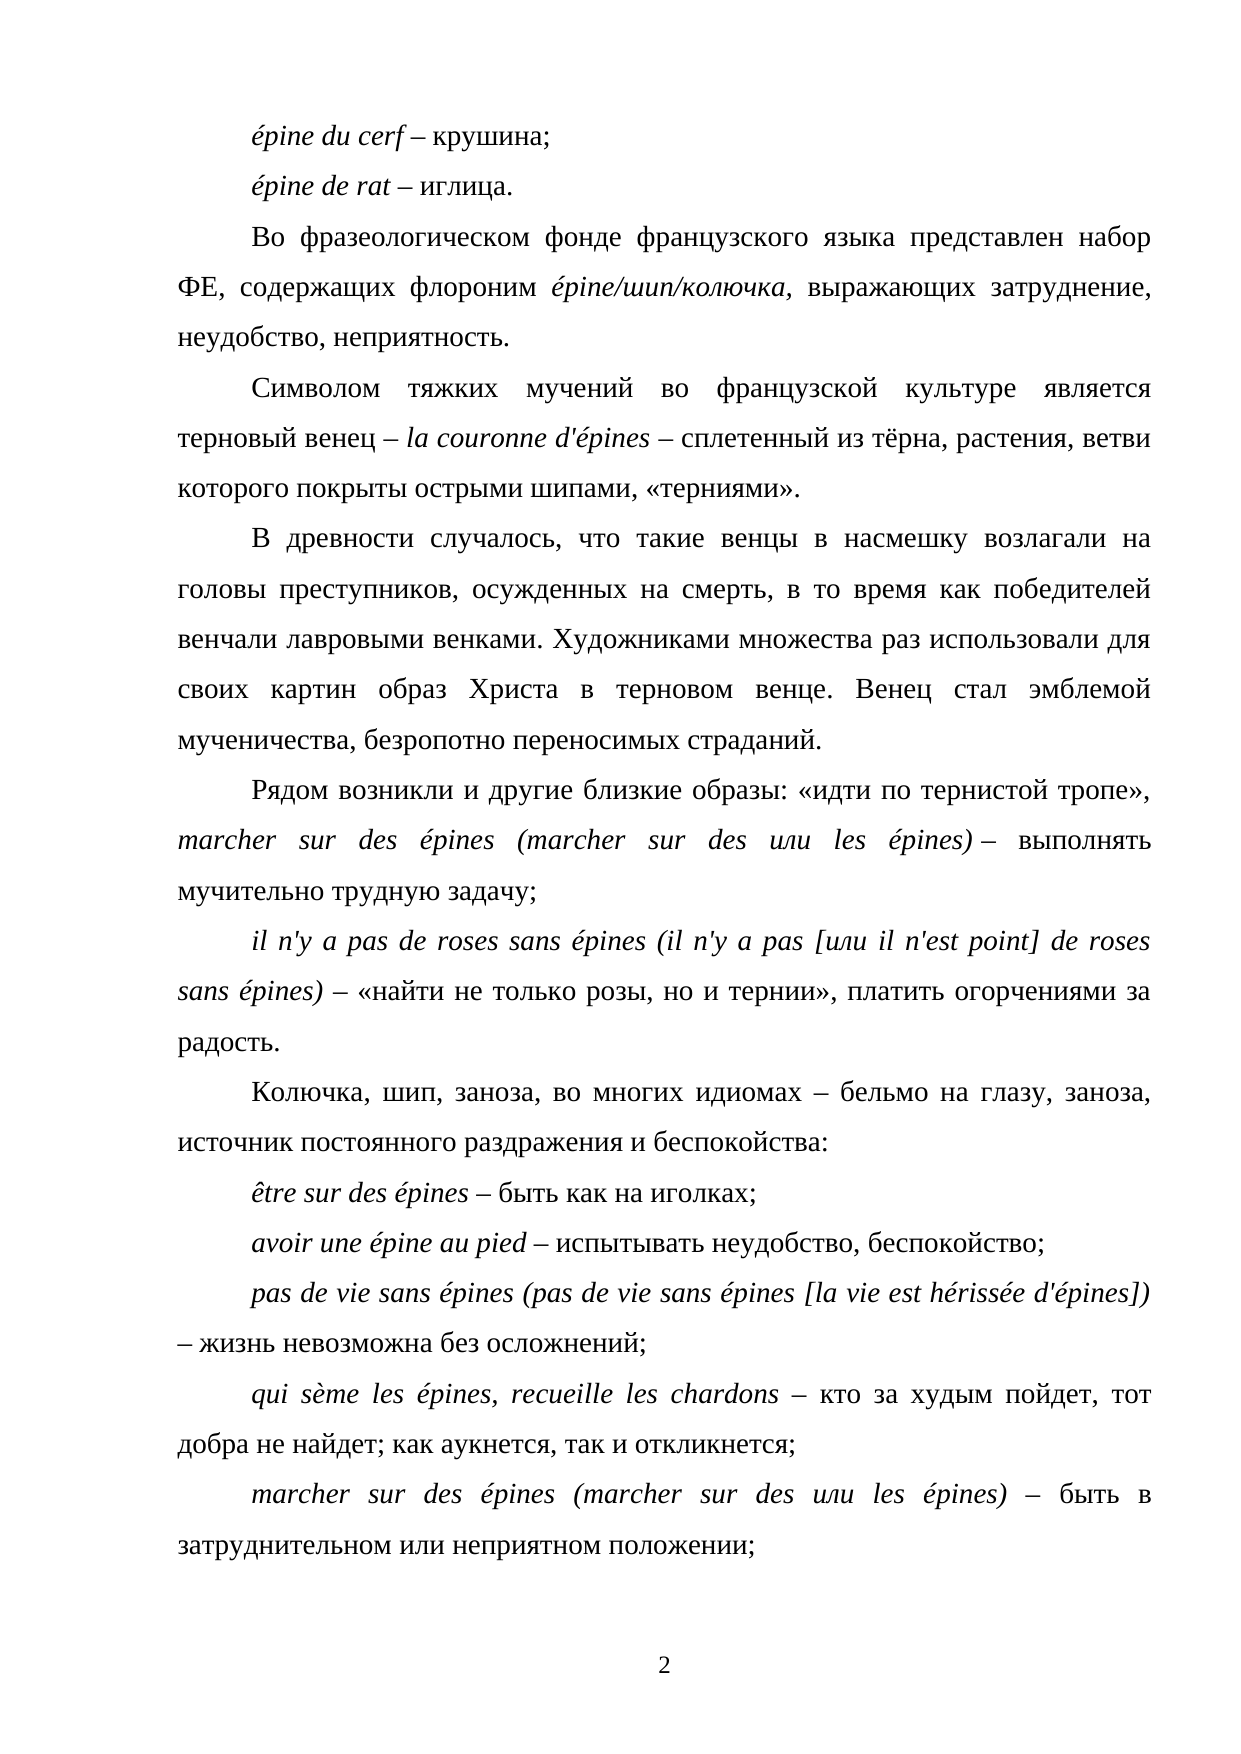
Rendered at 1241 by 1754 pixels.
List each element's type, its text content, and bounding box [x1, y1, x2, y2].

text être sur des épines – быть как на иголках; [177, 1175, 1152, 1208]
text Колючка, шип, заноза, во многих идиомах – бельмо на глазу, заноза, источник постоянного раздражения и беспокойства: [177, 1074, 1152, 1158]
text épine du cerf – крушина; [177, 118, 1152, 152]
text marcher sur des épines (marcher sur des или les épines) – быть в затруднительном или неприятном положении; [177, 1477, 1152, 1560]
text qui sème les épines, recueille les chardons – кто за худым пойдет, тот добра не найдет; как аукнется, так и откликнется; [177, 1376, 1152, 1460]
text Рядом возникли и другие близкие образы: «идти по тернистой тропе», marcher sur des épines (marcher sur des или les épines) – выполнять мучительно трудную задачу; [177, 772, 1152, 906]
text avoir une épine au pied – испытывать неудобство, беспокойство; [177, 1225, 1152, 1258]
text В древности случалось, что такие венцы в насмешку возлагали на головы преступников, осужденных на смерть, в то время как победителей венчали лавровыми венками. Художниками множества раз использовали для своих картин образ Христа в терновом венце. Венец стал эмблемой мученичества, безропотно переносимых страданий. [177, 521, 1152, 755]
text pas de vie sans épines (pas de vie sans épines [la vie est hérissée d'épines]) – жизнь невозможна без осложнений; [177, 1275, 1152, 1359]
text il n'y a pas de roses sans épines (il n'y a pas [или il n'est point] de roses sans épines) – «найти не только розы, но и тернии», платить огорчениями за радость. [177, 923, 1152, 1057]
text épine de rat – иглица. [177, 168, 1152, 202]
text Во фразеологическом фонде французского языка представлен набор ФЕ, содержащих флороним épine/шип/колючка, выражающих затруднение, неудобство, неприятность. [177, 219, 1152, 353]
text Символом тяжких мучений во французской культуре является терновый венец – la couronne d'épines – сплетенный из тёрна, растения, ветви которого покрыты острыми шипами, «терниями». [177, 370, 1152, 504]
